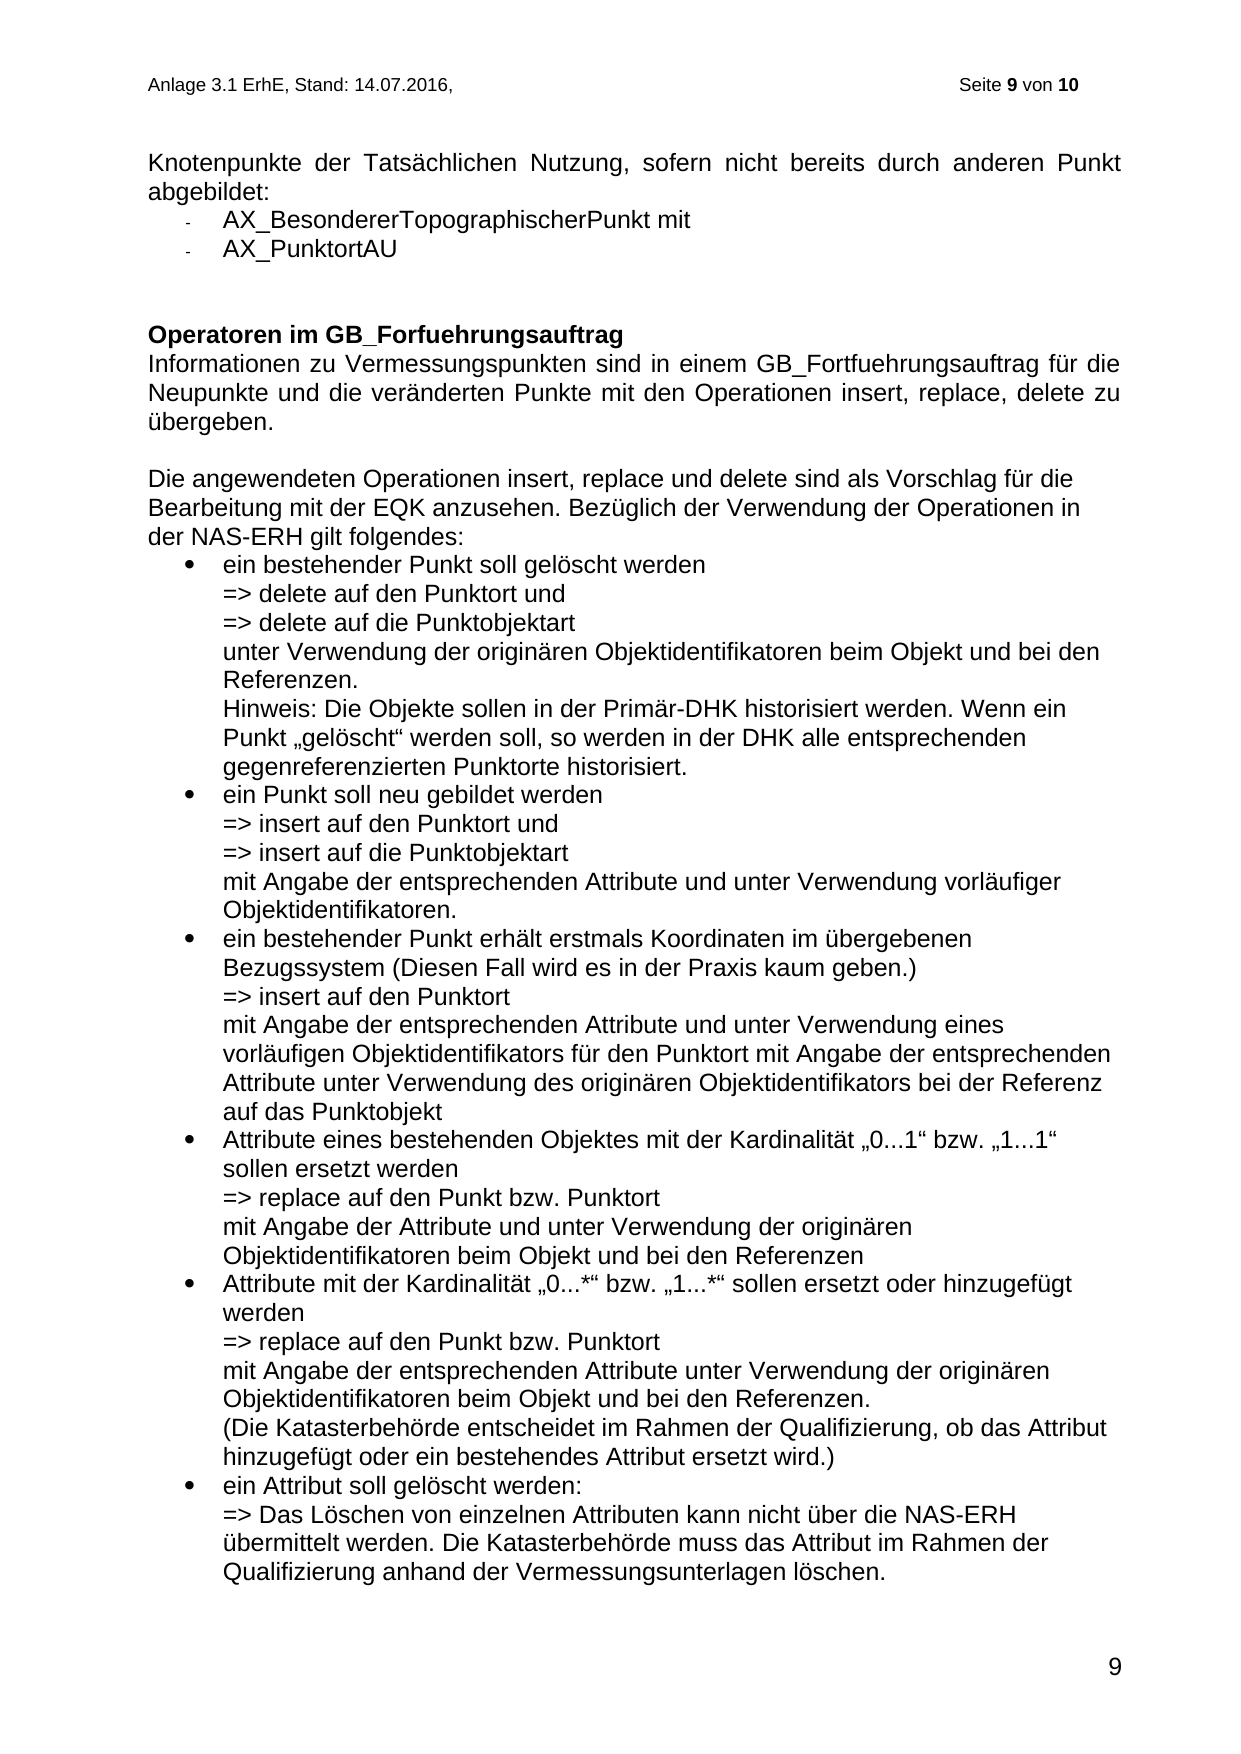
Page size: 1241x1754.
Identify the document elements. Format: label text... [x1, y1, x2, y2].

text Die angewendeten Operationen insert, replace und delete sind als Vorschlag für die Bearbeitung mit der EQK anzusehen. Bezüglich der Verwendung der Operationen in der NAS-ERH gilt folgendes: [148, 464, 1122, 550]
list AX_BesondererTopographischerPunkt mit [185, 205, 1122, 234]
list AX_PunktortAU [185, 234, 1122, 263]
list ein bestehender Punkt erhält erstmals Koordinaten im übergebenen Bezugssystem (Diesen Fall wird es in der Praxis kaum geben.) => insert auf den Punktort mit Angabe der entsprechenden Attribute und unter Verwendung eines vorläufigen Objektidentifikators für den Punktort mit Angabe der entsprechenden Attribute unter Verwendung des originären Objektidentifikators bei der Referenz auf das Punktobjekt [185, 924, 1122, 1126]
list ein Punkt soll neu gebildet werden => insert auf den Punktort und => insert auf die Punktobjektart mit Angabe der entsprechenden Attribute und unter Verwendung vorläufiger Objektidentifikatoren. [185, 780, 1122, 924]
list Attribute eines bestehenden Objektes mit der Kardinalität „0...1“ bzw. „1...1“ sollen ersetzt werden => replace auf den Punkt bzw. Punktort mit Angabe der Attribute und unter Verwendung der originären Objektidentifikatoren beim Objekt und bei den Referenzen [185, 1126, 1122, 1269]
text Informationen zu Vermessungspunkten sind in einem GB_Fortfuehrungsauftrag für die Neupunkte und die veränderten Punkte mit den Operationen insert, replace, delete zu übergeben. [148, 349, 1122, 435]
list Attribute mit der Kardinalität „0...*“ bzw. „1...*“ sollen ersetzt oder hinzugefügt werden => replace auf den Punkt bzw. Punktort mit Angabe der entsprechenden Attribute unter Verwendung der originären Objektidentifikatoren beim Objekt und bei den Referenzen. (Die Katasterbehörde entscheidet im Rahmen der Qualifizierung, ob das Attribut hinzugefügt oder ein bestehendes Attribut ersetzt wird.) [185, 1269, 1122, 1471]
text Knotenpunkte der Tatsächlichen Nutzung, sofern nicht bereits durch anderen Punkt abgebildet: [148, 148, 1122, 205]
list ein Attribut soll gelöscht werden: => Das Löschen von einzelnen Attributen kann nicht über die NAS-ERH übermittelt werden. Die Katasterbehörde muss das Attribut im Rahmen der Qualifizierung anhand der Vermessungsunterlagen löschen. [185, 1471, 1122, 1586]
text Operatoren im GB_Forfuehrungsauftrag [148, 320, 1122, 349]
list ein bestehender Punkt soll gelöscht werden => delete auf den Punktort und => delete auf die Punktobjektart unter Verwendung der originären Objektidentifikatoren beim Objekt und bei den Referenzen. Hinweis: Die Objekte sollen in der Primär-DHK historisiert werden. Wenn ein Punkt „gelöscht“ werden soll, so werden in der DHK alle entsprechenden gegenreferenzierten Punktorte historisiert. [185, 550, 1122, 780]
